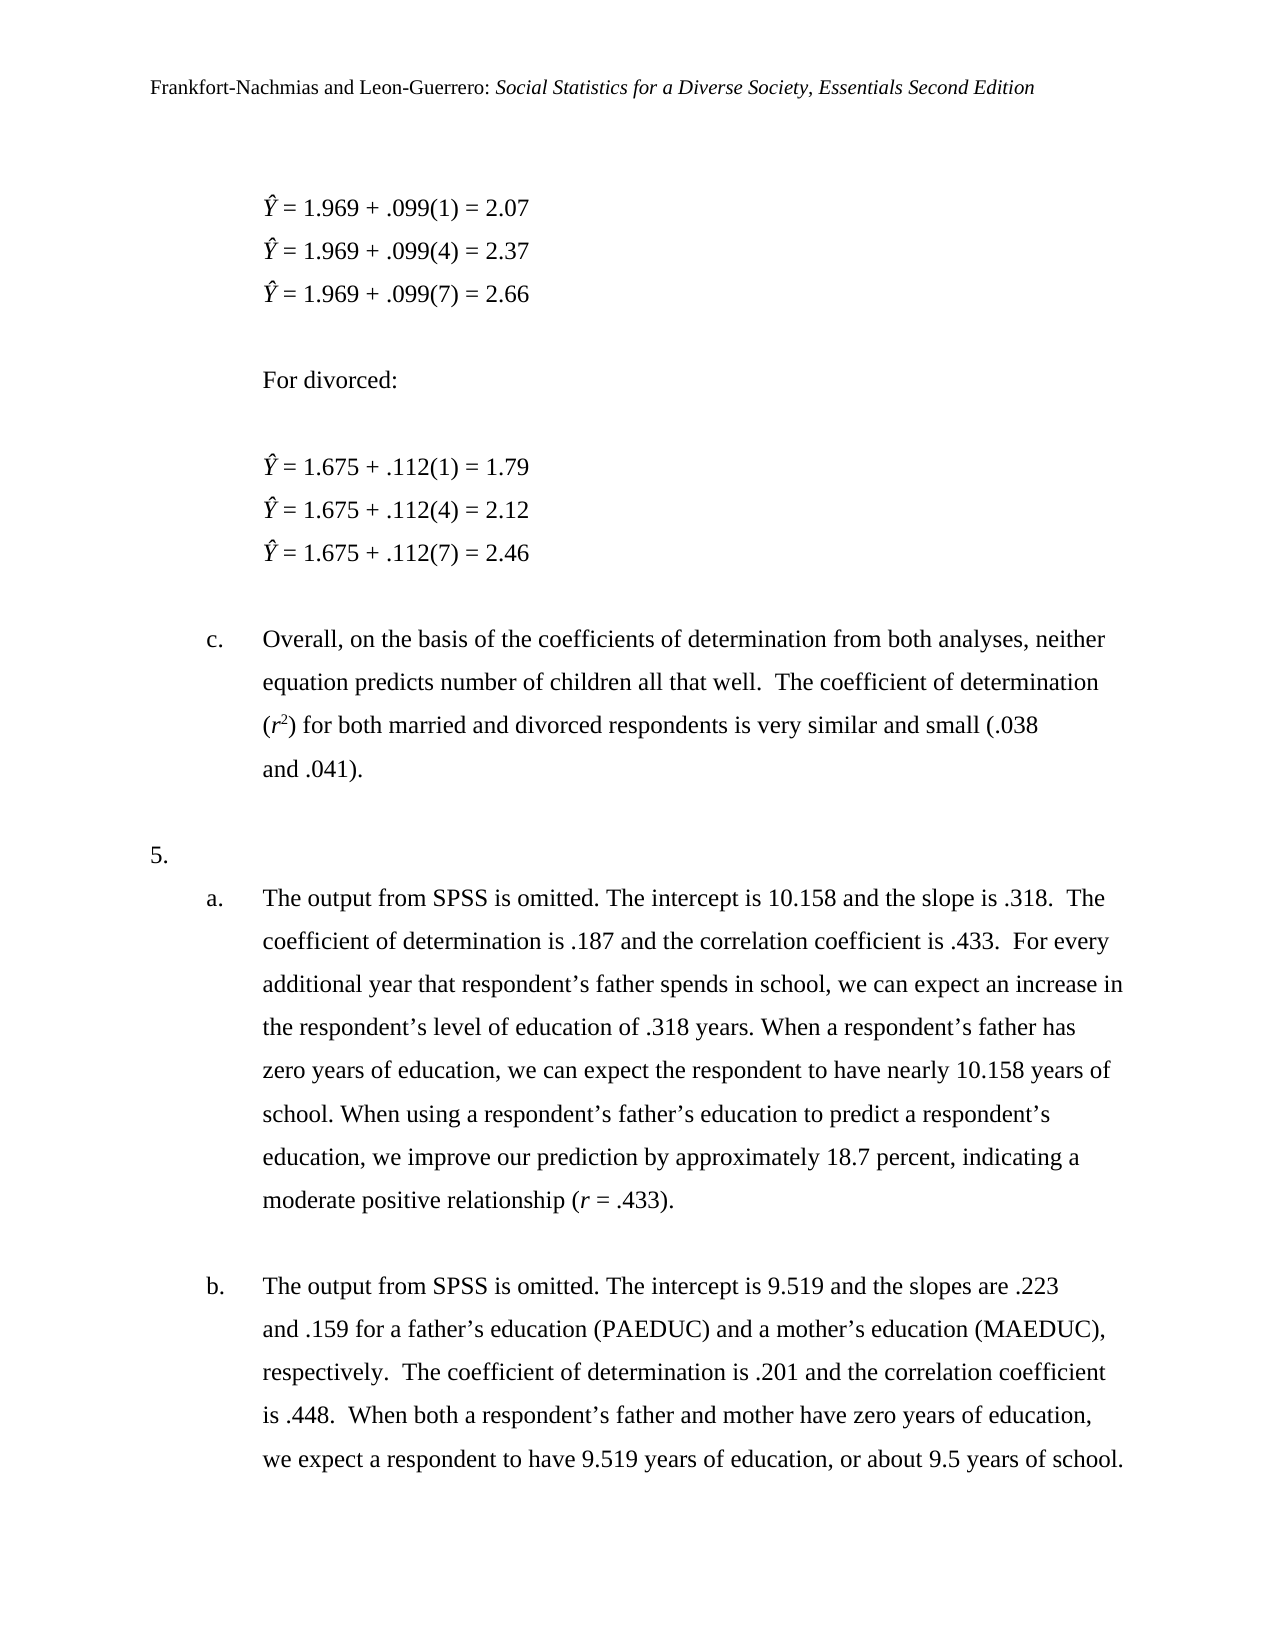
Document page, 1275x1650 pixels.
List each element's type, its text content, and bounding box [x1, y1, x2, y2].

text Ŷ = 1.969 + .099(7) = 2.66 [206, 279, 1125, 308]
text Ŷ = 1.675 + .112(7) = 2.46 [206, 538, 1125, 567]
text Ŷ = 1.675 + .112(4) = 2.12 [206, 495, 1125, 524]
text Ŷ = 1.675 + .112(1) = 1.79 [206, 452, 1125, 481]
text 5. [150, 840, 1125, 869]
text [206, 1271, 1125, 1472]
text Ŷ = 1.969 + .099(4) = 2.37 [206, 236, 1125, 265]
text c. Overall, on the basis of the coefficients of determination from both analyses, neither equation predicts number of children all that well. The coefficient of determination (r2) for both married and divorced respondents is very similar and small (.038 and .041). [206, 624, 1125, 782]
text a. The output from SPSS is omitted. The intercept is 10.158 and the slope is .318. The coefficient of determination is .187 and the correlation coefficient is .433. For every additional year that respondent’s father spends in school, we can expect an increase in the respondent’s level of education of .318 years. When a respondent’s father has zero years of education, we can expect the respondent to have nearly 10.158 years of school. When using a respondent’s father’s education to predict a respondent’s education, we improve our prediction by approximately 18.7 percent, indicating a moderate positive relationship (r = .433). [206, 883, 1125, 1214]
text Ŷ = 1.969 + .099(1) = 2.07 [206, 193, 1125, 222]
text For divorced: [206, 366, 1125, 394]
